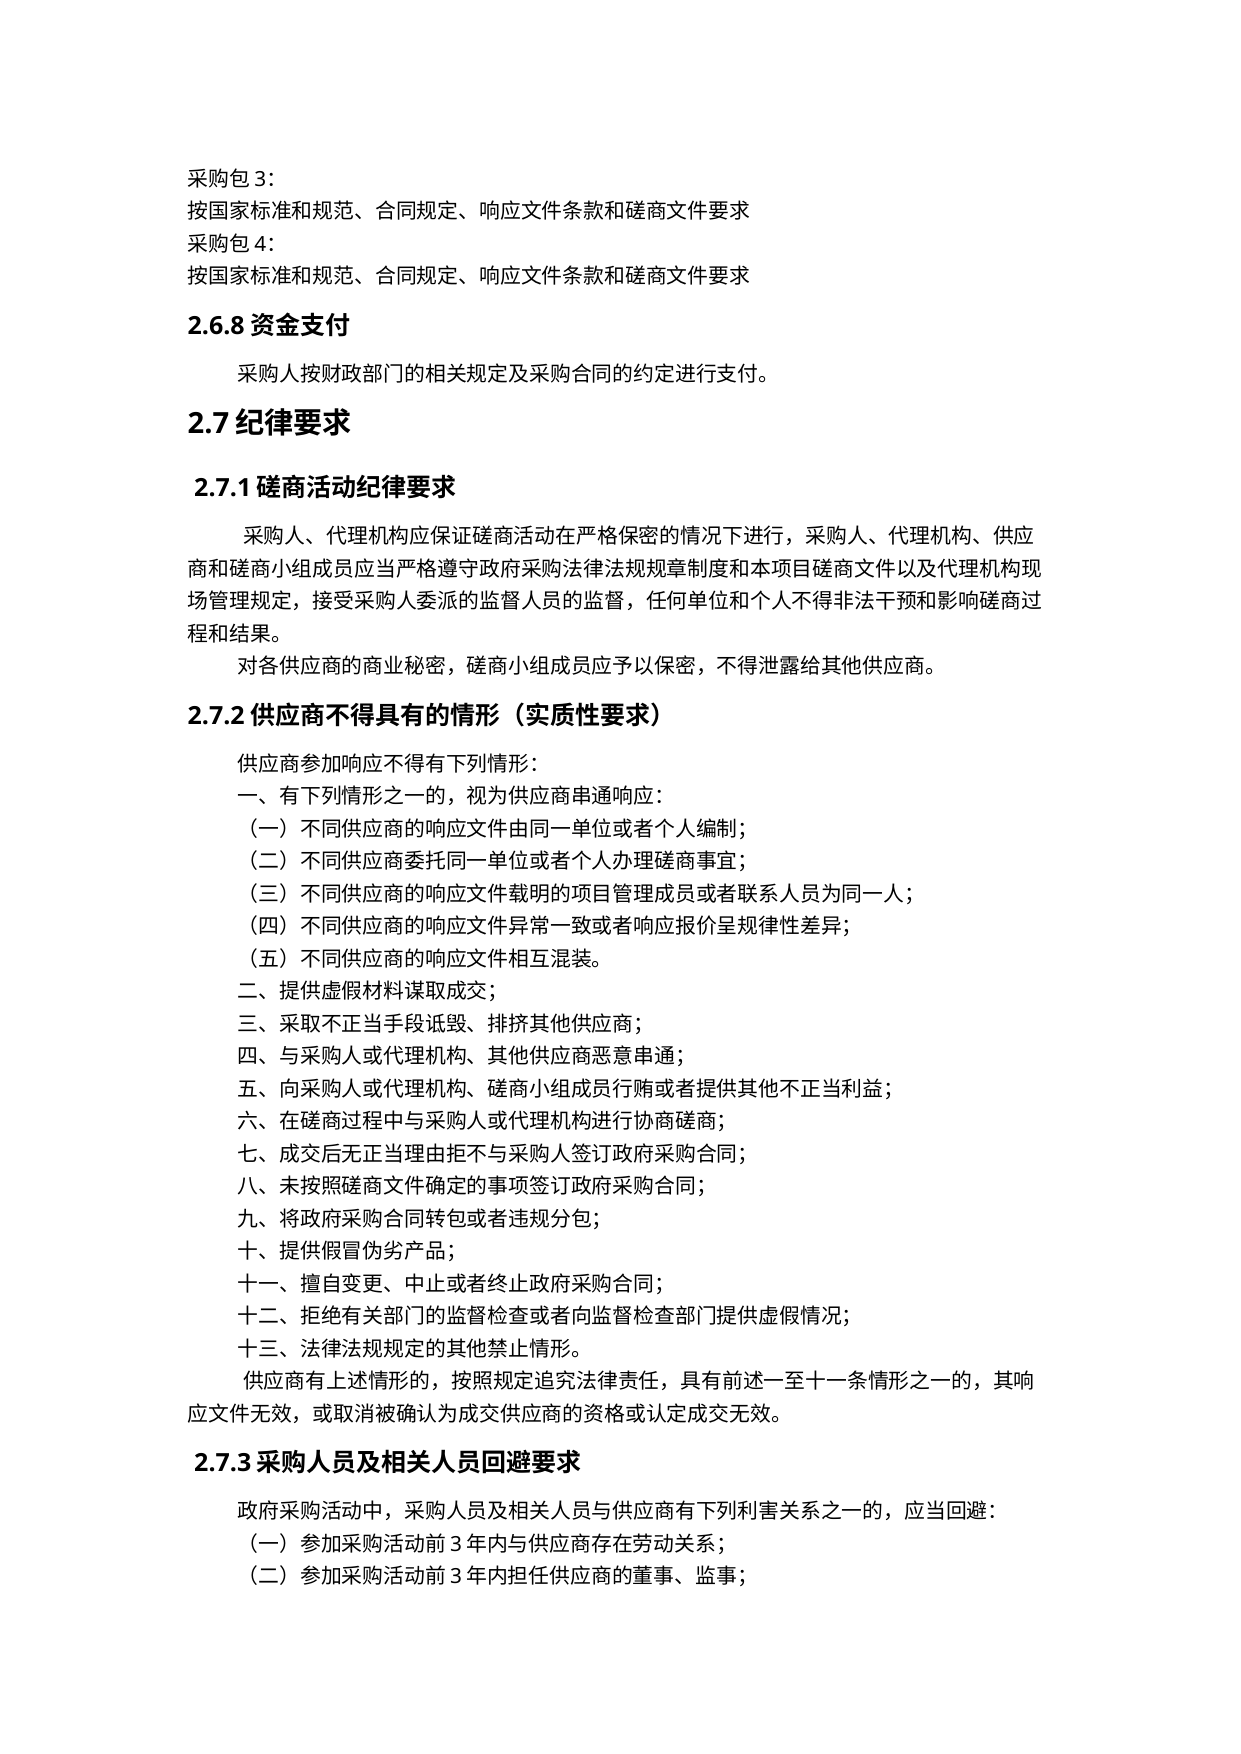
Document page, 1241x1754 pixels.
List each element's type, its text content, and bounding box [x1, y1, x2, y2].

text 四、与采购人或代理机构、其他供应商恶意串通； [187, 1039, 1053, 1072]
text 采购人、代理机构应保证磋商活动在严格保密的情况下进行，采购人、代理机构、供应商和磋商小组成员应当严格遵守政府采购法律法规规章制度和本项目磋商文件以及代理机构现场管理规定，接受采购人委派的监督人员的监督，任何单位和个人不得非法干预和影响磋商过程和结果。 [187, 519, 1053, 649]
text 一、有下列情形之一的，视为供应商串通响应： [187, 779, 1053, 812]
text 采购包4： [187, 227, 1053, 259]
text 对各供应商的商业秘密，磋商小组成员应予以保密，不得泄露给其他供应商。 [187, 649, 1053, 682]
text （五）不同供应商的响应文件相互混装。 [187, 942, 1053, 974]
text 三、采取不正当手段诋毁、排挤其他供应商； [187, 1007, 1053, 1039]
text 按国家标准和规范、合同规定、响应文件条款和磋商文件要求 [187, 194, 1053, 227]
text 九、将政府采购合同转包或者违规分包； [187, 1202, 1053, 1234]
text 五、向采购人或代理机构、磋商小组成员行贿或者提供其他不正当利益； [187, 1072, 1053, 1104]
text 十、提供假冒伪劣产品； [187, 1234, 1053, 1267]
text 供应商有上述情形的，按照规定追究法律责任，具有前述一至十一条情形之一的，其响应文件无效，或取消被确认为成交供应商的资格或认定成交无效。 [187, 1364, 1053, 1429]
text 十一、擅自变更、中止或者终止政府采购合同； [187, 1267, 1053, 1299]
text （一）不同供应商的响应文件由同一单位或者个人编制； [187, 812, 1053, 844]
text （四）不同供应商的响应文件异常一致或者响应报价呈规律性差异； [187, 909, 1053, 942]
text （三）不同供应商的响应文件载明的项目管理成员或者联系人员为同一人； [187, 877, 1053, 909]
text 按国家标准和规范、合同规定、响应文件条款和磋商文件要求 [187, 259, 1053, 292]
text 2.7.1磋商活动纪律要求 [187, 454, 1053, 519]
text 采购包3： [187, 162, 1053, 194]
text 政府采购活动中，采购人员及相关人员与供应商有下列利害关系之一的，应当回避： [187, 1494, 1053, 1527]
text （二）不同供应商委托同一单位或者个人办理磋商事宜； [187, 844, 1053, 877]
text 八、未按照磋商文件确定的事项签订政府采购合同； [187, 1169, 1053, 1202]
text 2.7纪律要求 [187, 389, 1053, 454]
text （一）参加采购活动前3年内与供应商存在劳动关系； [187, 1527, 1053, 1559]
text 七、成交后无正当理由拒不与采购人签订政府采购合同； [187, 1137, 1053, 1169]
text （二）参加采购活动前3年内担任供应商的董事、监事； [187, 1559, 1053, 1592]
text 采购人按财政部门的相关规定及采购合同的约定进行支付。 [187, 357, 1053, 389]
text 二、提供虚假材料谋取成交； [187, 974, 1053, 1007]
text 供应商参加响应不得有下列情形： [187, 747, 1053, 779]
text 2.6.8资金支付 [187, 292, 1053, 357]
text 十三、法律法规规定的其他禁止情形。 [187, 1332, 1053, 1364]
text 2.7.3采购人员及相关人员回避要求 [187, 1429, 1053, 1494]
text 六、在磋商过程中与采购人或代理机构进行协商磋商； [187, 1104, 1053, 1137]
text 2.7.2供应商不得具有的情形（实质性要求） [187, 682, 1053, 747]
text 十二、拒绝有关部门的监督检查或者向监督检查部门提供虚假情况； [187, 1299, 1053, 1332]
